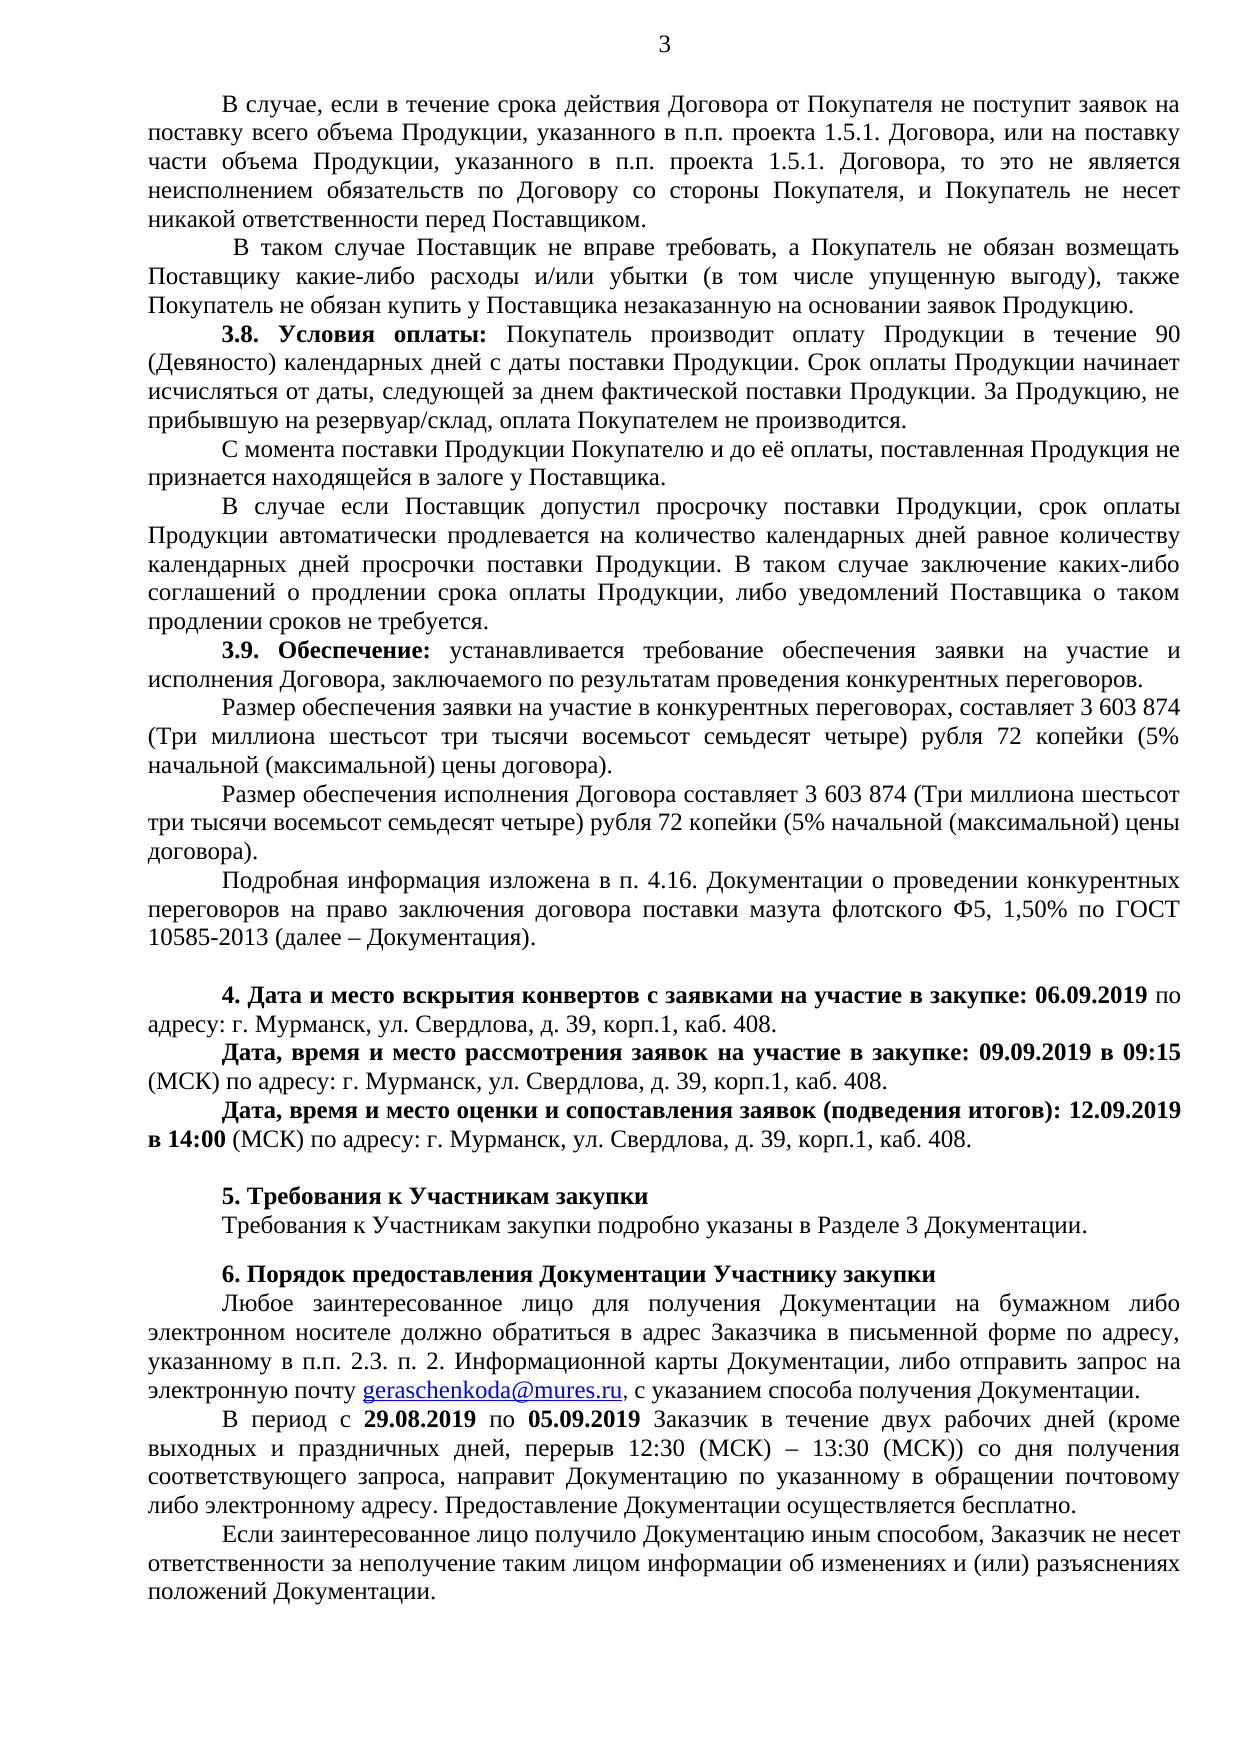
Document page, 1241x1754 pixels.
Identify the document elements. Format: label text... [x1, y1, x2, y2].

text 4. Дата и место вскрытия конвертов с заявками на участие в закупке: 06.09.2019 по адресу: г. Мурманск, ул. Свердлова, д. 39, корп.1, каб. 408. [148, 980, 1181, 1037]
text В случае, если в течение срока действия Договора от Покупателя не поступит заявок на поставку всего объема Продукции, указанного в п.п. проекта 1.5.1. Договора, или на поставку части объема Продукции, указанного в п.п. проекта 1.5.1. Договора, то это не является неисполнением обязательств по Договору со стороны Покупателя, и Покупатель не несет никакой ответственности перед Поставщиком. [148, 89, 1181, 232]
text Если заинтересованное лицо получило Документацию иным способом, Заказчик не несет ответственности за неполучение таким лицом информации об изменениях и (или) разъяснениях положений Документации. [148, 1519, 1181, 1605]
text 6. Порядок предоставления Документации Участнику закупки [148, 1259, 1181, 1288]
text Любое заинтересованное лицо для получения Документации на бумажном либо электронном носителе должно обратиться в адрес Заказчика в письменной форме по адресу, указанному в п.п. 2.3. п. 2. Информационной карты Документации, либо отправить запрос на электронную почту geraschenkoda@mures.ru, с указанием способа получения Документации. [148, 1288, 1181, 1404]
text 3.9. Обеспечение: устанавливается требование обеспечения заявки на участие и исполнения Договора, заключаемого по результатам проведения конкурентных переговоров. [148, 635, 1181, 692]
text В таком случае Поставщик не вправе требовать, а Покупатель не обязан возмещать Поставщику какие-либо расходы и/или убытки (в том числе упущенную выгоду), также Покупатель не обязан купить у Поставщика незаказанную на основании заявок Продукцию. [148, 232, 1181, 319]
text 3.8. Условия оплаты: Покупатель производит оплату Продукции в течение 90 (Девяносто) календарных дней с даты поставки Продукции. Срок оплаты Продукции начинает исчисляться от даты, следующей за днем фактической поставки Продукции. За Продукцию, не прибывшую на резервуар/склад, оплата Покупателем не производится. [148, 319, 1181, 434]
text 5. Требования к Участникам закупки [148, 1181, 1181, 1210]
text В случае если Поставщик допустил просрочку поставки Продукции, срок оплаты Продукции автоматически продлевается на количество календарных дней равное количеству календарных дней просрочки поставки Продукции. В таком случае заключение каких-либо соглашений о продлении срока оплаты Продукции, либо уведомлений Поставщика о таком продлении сроков не требуется. [148, 491, 1181, 635]
text Подробная информация изложена в п. 4.16. Документации о проведении конкурентных переговоров на право заключения договора поставки мазута флотского Ф5, 1,50% по ГОСТ 10585-2013 (далее – Документация). [148, 865, 1181, 951]
text Дата, время и место рассмотрения заявок на участие в закупке: 09.09.2019 в 09:15 (МСК) по адресу: г. Мурманск, ул. Свердлова, д. 39, корп.1, каб. 408. [148, 1037, 1181, 1095]
text В период с 29.08.2019 по 05.09.2019 Заказчик в течение двух рабочих дней (кроме выходных и праздничных дней, перерыв 12:30 (МСК) – 13:30 (МСК)) со дня получения соответствующего запроса, направит Документацию по указанному в обращении почтовому либо электронному адресу. Предоставление Документации осуществляется бесплатно. [148, 1404, 1181, 1519]
text Требования к Участникам закупки подробно указаны в Разделе 3 Документации. [148, 1210, 1181, 1239]
text Размер обеспечения исполнения Договора составляет 3 603 874 (Три миллиона шестьсот три тысячи восемьсот семьдесят четыре) рубля 72 копейки (5% начальной (максимальной) цены договора). [148, 779, 1181, 865]
text С момента поставки Продукции Покупателю и до её оплаты, поставленная Продукция не признается находящейся в залоге у Поставщика. [148, 434, 1181, 491]
text Дата, время и место оценки и сопоставления заявок (подведения итогов): 12.09.2019 в 14:00 (МСК) по адресу: г. Мурманск, ул. Свердлова, д. 39, корп.1, каб. 408. [148, 1095, 1181, 1152]
text Размер обеспечения заявки на участие в конкурентных переговорах, составляет 3 603 874 (Три миллиона шестьсот три тысячи восемьсот семьдесят четыре) рубля 72 копейки (5% начальной (максимальной) цены договора). [148, 692, 1181, 779]
